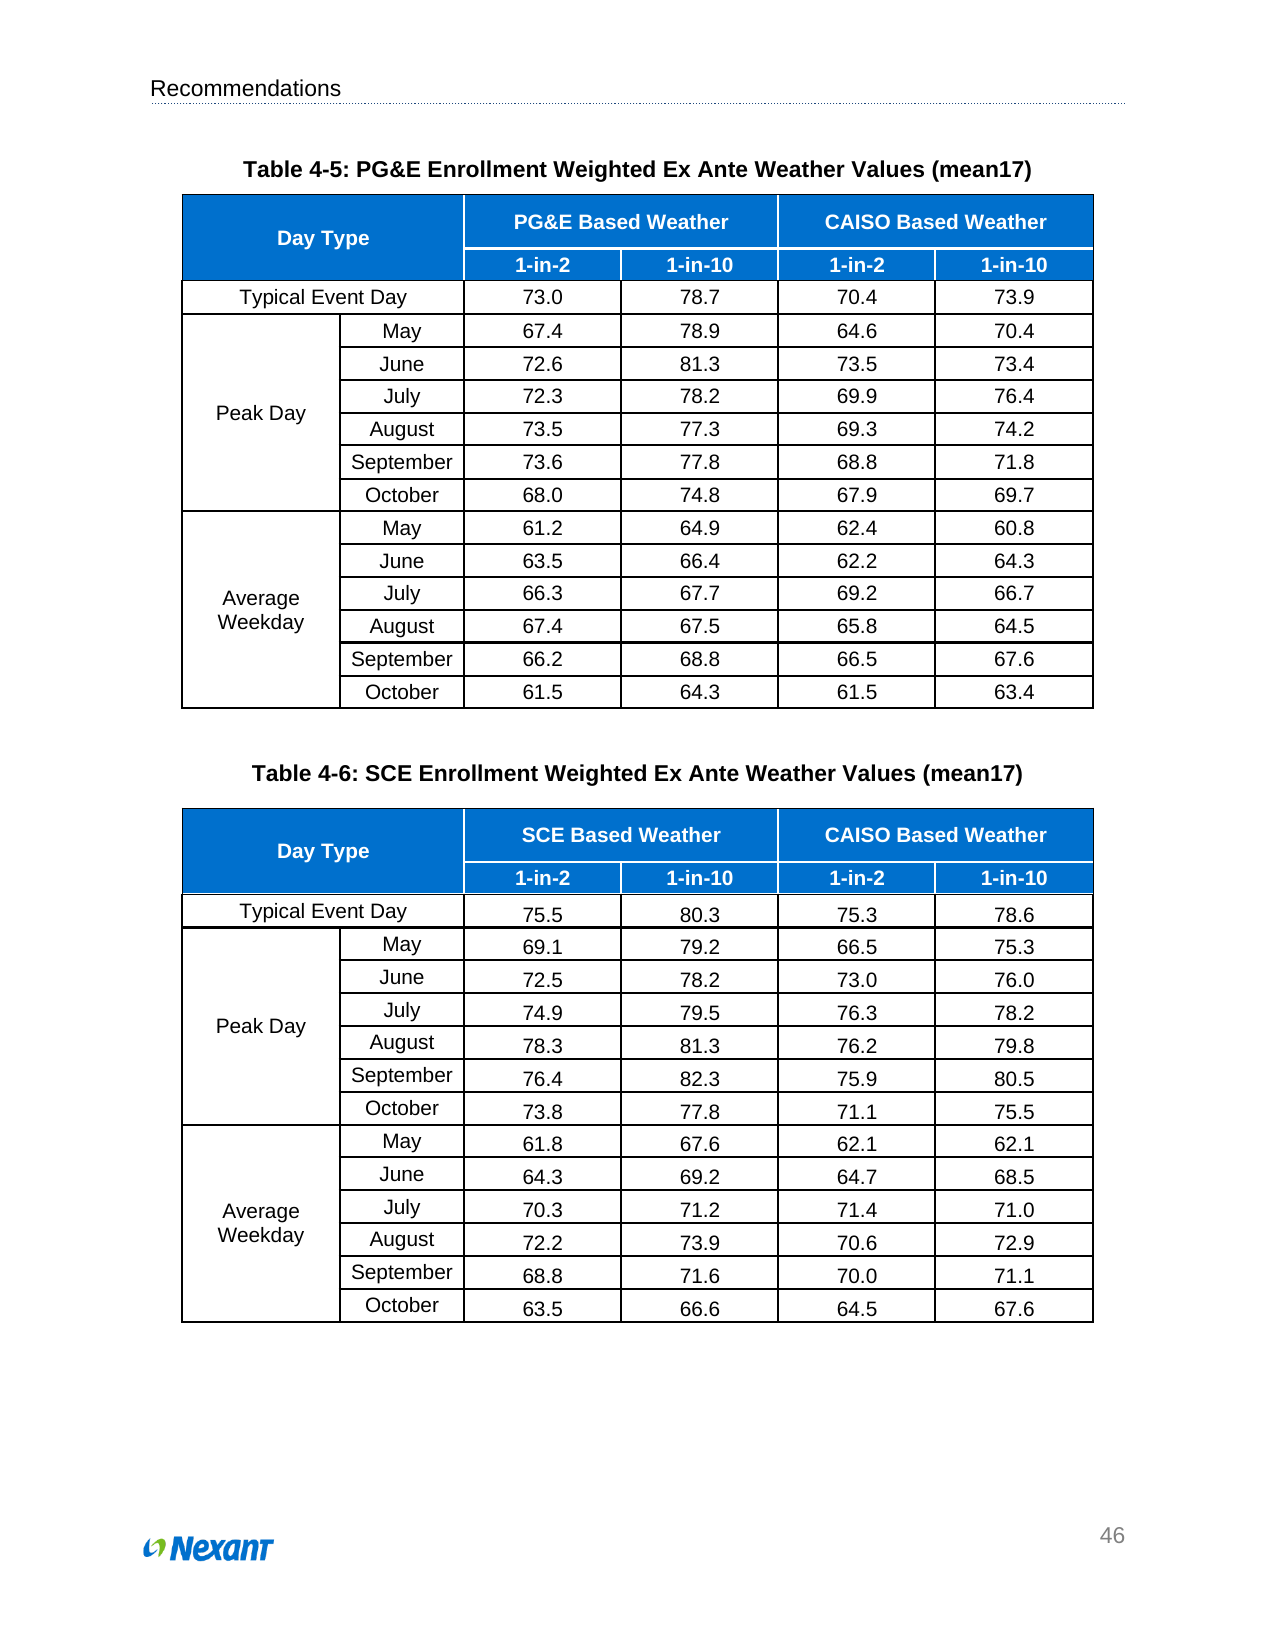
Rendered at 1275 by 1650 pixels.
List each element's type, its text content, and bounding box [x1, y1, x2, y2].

table_cell 65.8 [779, 611, 934, 641]
table_cell 61.2 [465, 512, 620, 543]
table_cell May [341, 929, 463, 959]
table_cell 76.3 [779, 994, 934, 1025]
table_cell 64.7 [779, 1158, 934, 1189]
table_cell 63.4 [936, 677, 1092, 707]
table_cell 68.8 [779, 446, 934, 477]
table_cell Average Weekday [183, 1126, 339, 1321]
table_cell 1-in-2 [779, 863, 934, 893]
table_cell 62.1 [936, 1126, 1092, 1156]
table_cell 66.6 [622, 1290, 777, 1321]
table_cell 73.9 [622, 1224, 777, 1255]
table_cell 66.4 [622, 545, 777, 576]
table_cell October [341, 677, 463, 707]
table_cell 73.0 [779, 961, 934, 992]
table_cell 69.1 [465, 929, 620, 959]
table_cell 64.3 [465, 1158, 620, 1189]
table_cell 61.8 [465, 1126, 620, 1156]
table_cell 1-in-2 [779, 250, 934, 280]
table_cell Average Weekday [183, 512, 339, 707]
table_cell 76.0 [936, 961, 1092, 992]
table_cell 66.7 [936, 578, 1092, 609]
table_cell 70.0 [779, 1257, 934, 1288]
table_cell 78.9 [622, 315, 777, 346]
table_cell September [341, 446, 463, 477]
table_cell 79.8 [936, 1027, 1092, 1058]
table_cell 77.8 [622, 446, 777, 477]
table_cell 72.3 [465, 381, 620, 412]
table_cell 78.2 [622, 381, 777, 412]
table_cell 75.5 [936, 1093, 1092, 1123]
table_cell May [341, 1126, 463, 1156]
table_cell Typical Event Day [183, 895, 463, 926]
table_cell August [341, 611, 463, 641]
table_cell 73.4 [936, 348, 1092, 379]
table_cell 76.2 [779, 1027, 934, 1058]
table_cell 77.3 [622, 414, 777, 444]
table_cell 62.2 [779, 545, 934, 576]
table_cell 72.5 [465, 961, 620, 992]
table_cell 64.9 [622, 512, 777, 543]
table_cell 1-in-10 [936, 250, 1093, 280]
table_cell 67.4 [465, 315, 620, 346]
table_cell Typical Event Day [183, 281, 463, 313]
table_cell 61.5 [779, 677, 934, 707]
table_cell 80.3 [622, 895, 777, 926]
table_cell 74.2 [936, 414, 1092, 444]
table_cell 76.4 [465, 1060, 620, 1091]
table_cell 67.6 [622, 1126, 777, 1156]
table_cell September [341, 644, 463, 674]
table_cell 70.6 [779, 1224, 934, 1255]
table_cell 64.5 [936, 611, 1092, 641]
table_cell 64.3 [936, 545, 1092, 576]
table_cell 71.4 [779, 1191, 934, 1222]
table_cell July [341, 578, 463, 609]
table_cell 69.9 [779, 381, 934, 412]
table_cell 68.5 [936, 1158, 1092, 1189]
table_cell 78.2 [936, 994, 1092, 1025]
table_cell 73.0 [465, 281, 620, 313]
table_cell 78.3 [465, 1027, 620, 1058]
table_cell 1-in-10 [622, 863, 777, 893]
table_header Day Type [183, 195, 463, 280]
table_cell 67.9 [779, 480, 934, 510]
table_cell 75.3 [779, 895, 934, 926]
table_cell July [341, 1191, 463, 1222]
table_cell 71.0 [936, 1191, 1092, 1222]
table_cell 62.4 [779, 512, 934, 543]
table_cell 73.5 [465, 414, 620, 444]
table_cell 71.6 [622, 1257, 777, 1288]
table_cell 71.2 [622, 1191, 777, 1222]
table_cell 75.3 [936, 929, 1092, 959]
table_cell 72.2 [465, 1224, 620, 1255]
table_cell 1-in-10 [936, 863, 1093, 893]
table_cell 73.9 [936, 281, 1092, 313]
table_cell 75.5 [465, 895, 620, 926]
table_cell 1-in-10 [622, 250, 777, 280]
table_cell 69.2 [622, 1158, 777, 1189]
table_cell 68.8 [622, 644, 777, 674]
table_cell October [341, 1093, 463, 1123]
table_cell June [341, 961, 463, 992]
table_cell 81.3 [622, 348, 777, 379]
table_cell 64.5 [779, 1290, 934, 1321]
table_cell 71.1 [779, 1093, 934, 1123]
table_cell August [341, 1027, 463, 1058]
table_cell 70.3 [465, 1191, 620, 1222]
table_cell 66.5 [779, 644, 934, 674]
table_cell 62.1 [779, 1126, 934, 1156]
table_header Day Type [183, 809, 463, 893]
table_cell May [341, 512, 463, 543]
table_cell 70.4 [936, 315, 1092, 346]
table_cell September [341, 1060, 463, 1091]
table_cell September [341, 1257, 463, 1288]
table_cell 63.5 [465, 1290, 620, 1321]
table_header PG&E Based Weather [465, 195, 777, 247]
table_cell 69.7 [936, 480, 1092, 510]
table_cell June [341, 1158, 463, 1189]
table_cell July [341, 994, 463, 1025]
table_cell October [341, 480, 463, 510]
table_cell July [341, 381, 463, 412]
table_cell 67.7 [622, 578, 777, 609]
table_cell 66.3 [465, 578, 620, 609]
table_cell 78.6 [936, 895, 1092, 926]
table_cell 79.5 [622, 994, 777, 1025]
table_cell 75.9 [779, 1060, 934, 1091]
table_cell August [341, 414, 463, 444]
table_cell 79.2 [622, 929, 777, 959]
table_cell Peak Day [183, 929, 339, 1123]
table_cell May [341, 315, 463, 346]
table_cell 66.2 [465, 644, 620, 674]
table_cell 71.8 [936, 446, 1092, 477]
table_cell October [341, 1290, 463, 1321]
table_cell 80.5 [936, 1060, 1092, 1091]
table_cell 78.7 [622, 281, 777, 313]
table_cell 78.2 [622, 961, 777, 992]
table_cell June [341, 545, 463, 576]
table_cell 73.6 [465, 446, 620, 477]
table_cell 64.6 [779, 315, 934, 346]
table_cell 72.6 [465, 348, 620, 379]
table_cell 67.5 [622, 611, 777, 641]
table_header SCE Based Weather [465, 809, 777, 861]
table_cell 1-in-2 [465, 863, 620, 893]
table_cell 60.8 [936, 512, 1092, 543]
table_cell 64.3 [622, 677, 777, 707]
table_cell 73.8 [465, 1093, 620, 1123]
table_cell Peak Day [183, 315, 339, 510]
table_cell 77.8 [622, 1093, 777, 1123]
table_cell 71.1 [936, 1257, 1092, 1288]
table_cell 69.3 [779, 414, 934, 444]
table_cell August [341, 1224, 463, 1255]
table_cell 81.3 [622, 1027, 777, 1058]
table_cell 82.3 [622, 1060, 777, 1091]
table_cell 70.4 [779, 281, 934, 313]
table_header CAISO Based Weather [779, 195, 1093, 247]
table_cell 67.6 [936, 1290, 1092, 1321]
table_cell 74.8 [622, 480, 777, 510]
table_cell June [341, 348, 463, 379]
table_cell 61.5 [465, 677, 620, 707]
table_cell 68.0 [465, 480, 620, 510]
table_cell 67.4 [465, 611, 620, 641]
table_header CAISO Based Weather [779, 809, 1093, 861]
table_cell 68.8 [465, 1257, 620, 1288]
picture [124, 1517, 293, 1579]
table_cell 69.2 [779, 578, 934, 609]
table_cell 66.5 [779, 929, 934, 959]
table_cell 74.9 [465, 994, 620, 1025]
table_cell 67.6 [936, 644, 1092, 674]
table_cell 63.5 [465, 545, 620, 576]
table_cell 73.5 [779, 348, 934, 379]
table_cell 76.4 [936, 381, 1092, 412]
table_cell 72.9 [936, 1224, 1092, 1255]
table_cell 1-in-2 [465, 250, 620, 280]
